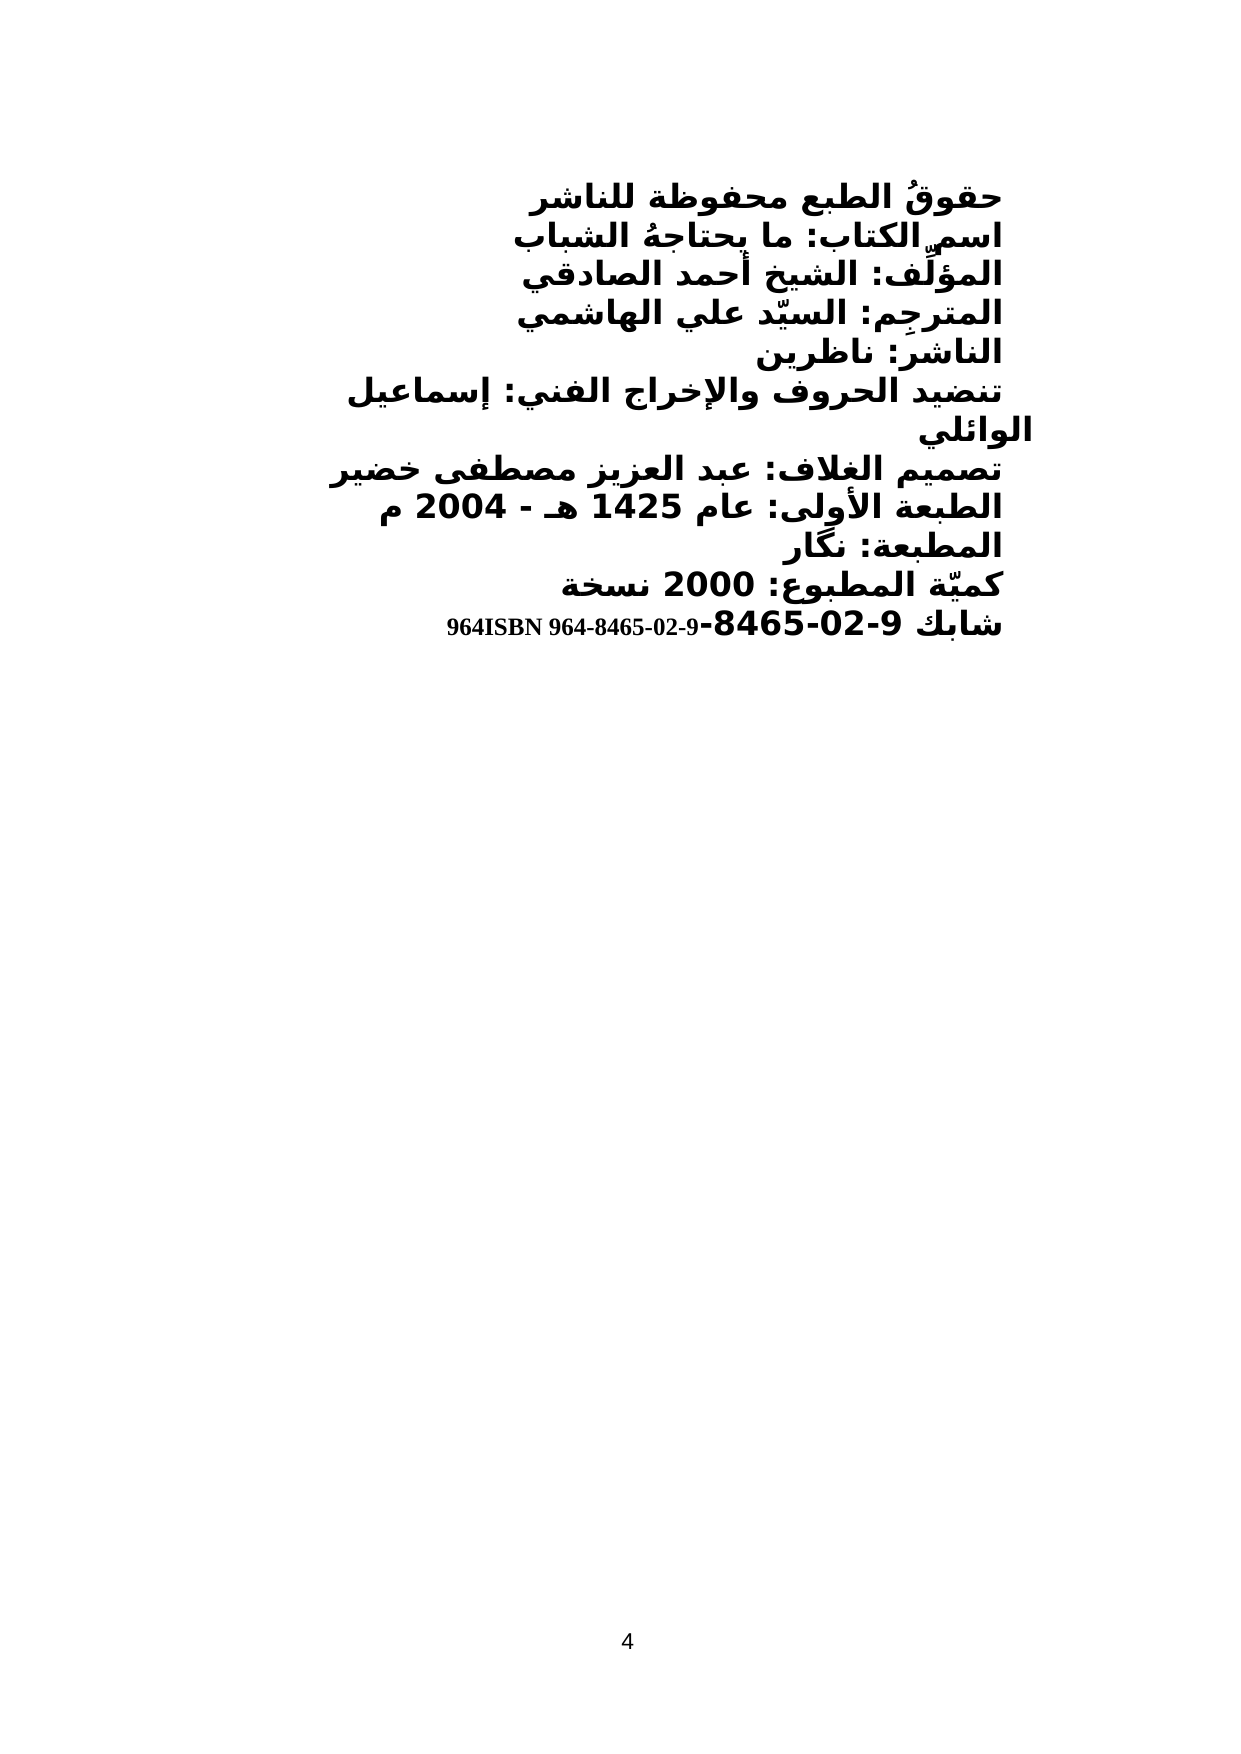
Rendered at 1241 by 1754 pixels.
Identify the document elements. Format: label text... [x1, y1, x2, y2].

text تصميم الغلاف: عبد العزيز مصطفى خضير [222, 449, 1033, 488]
text تنضيد الحروف والإخراج الفني: إسماعيل الوائلي [222, 371, 1033, 449]
text المؤلِّف: الشيخ أحمد الصادقي [222, 255, 1033, 294]
text الناشر: ناظرين [222, 333, 1033, 371]
text الطبعة الأولى: عام 1425 هـ - 2004 م [222, 488, 1033, 527]
text حقوقُ الطبع محفوظة للناشر [222, 177, 1033, 216]
text شابك 9-02-8465-964ISBN 964-8465-02-9 [222, 604, 1033, 643]
text اسم الكتاب: ما يحتاجهُ الشباب [222, 216, 1033, 255]
text كميّة المطبوع: 2000 نسخة [222, 566, 1033, 604]
text المترجِم: السيّد علي الهاشمي [222, 294, 1033, 333]
text المطبعة: نگار [222, 527, 1033, 566]
